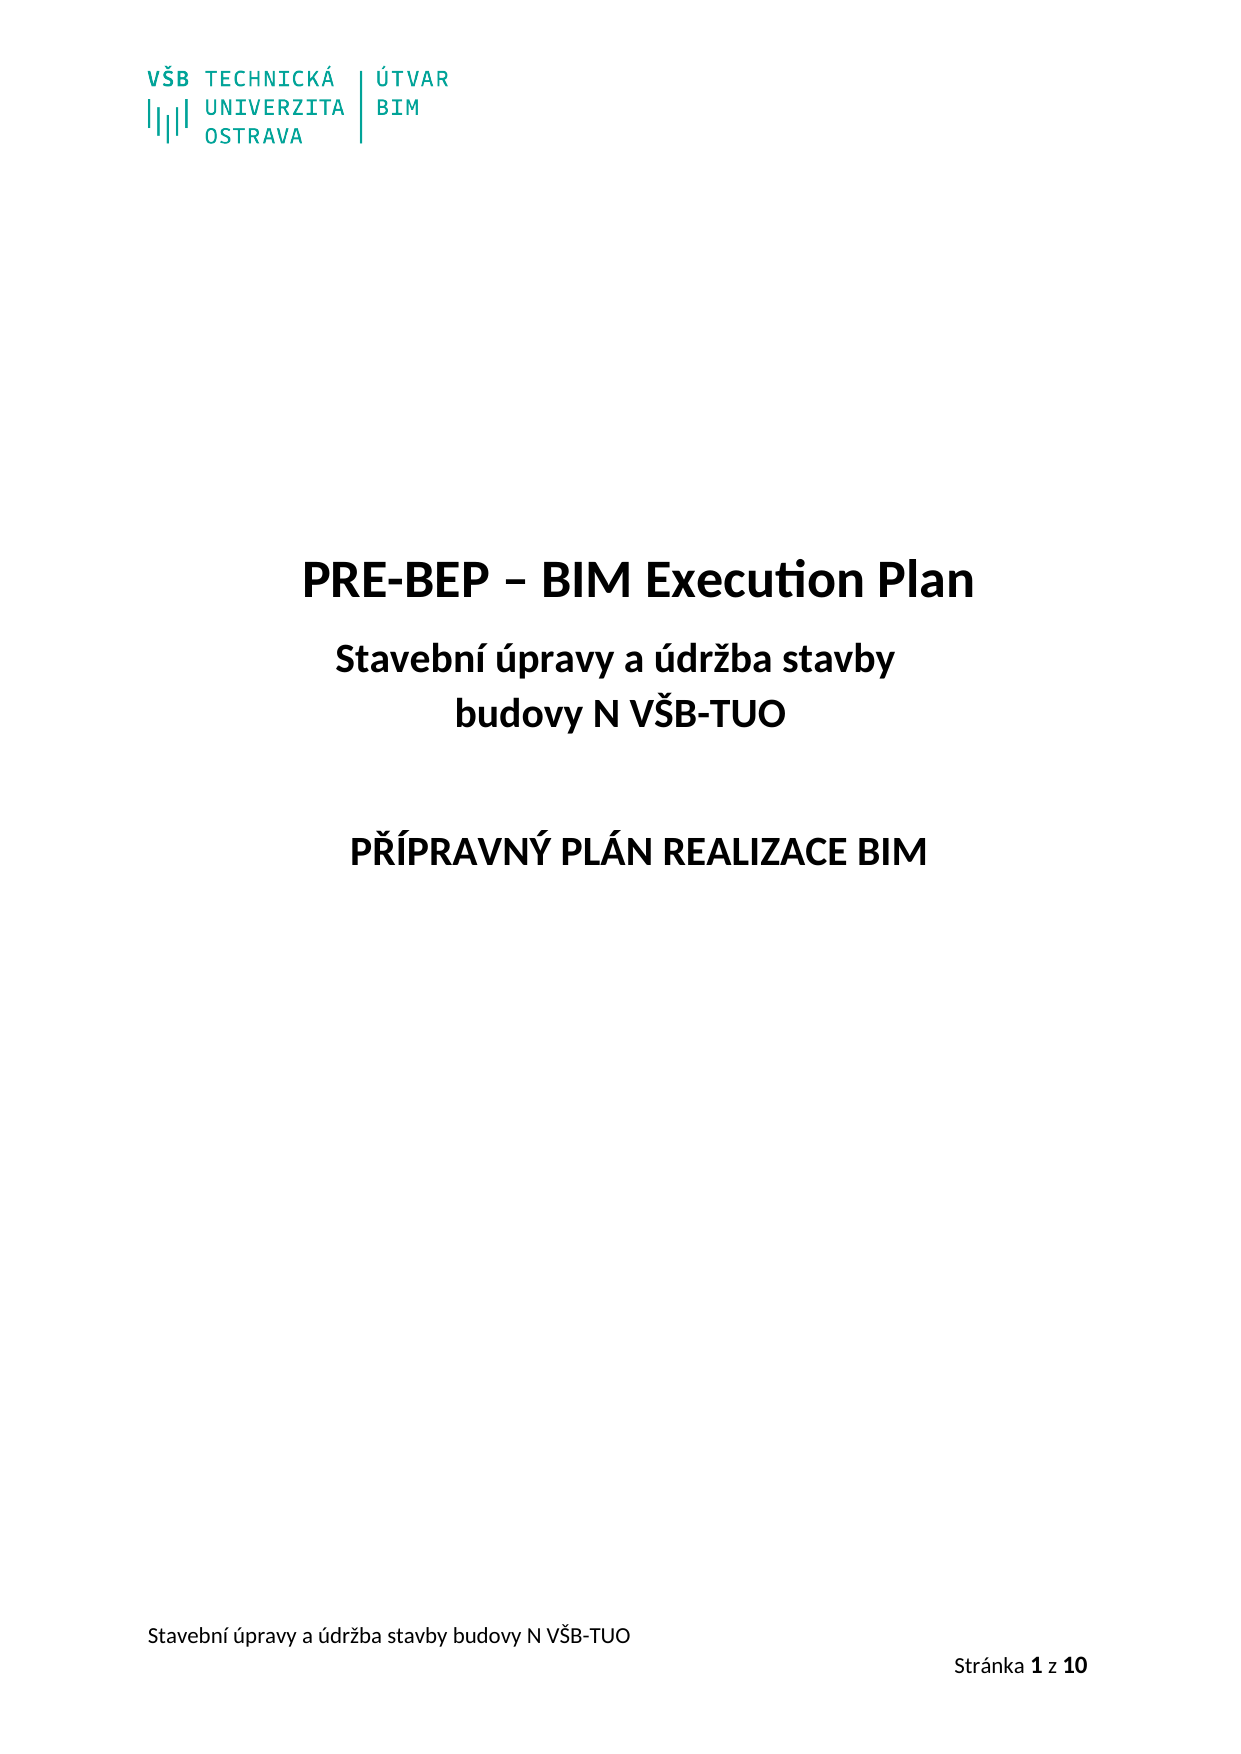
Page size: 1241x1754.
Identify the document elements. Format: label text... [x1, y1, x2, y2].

text PŘÍPRAVNÝ PLÁN REALIZACE BIM [185, 825, 1093, 876]
picture [147, 65, 448, 144]
text PRE-BEP – BIM Execution Plan [185, 544, 1093, 611]
text Stavební úpravy a údržba stavby budovy N VŠB-TUO [148, 632, 1093, 738]
